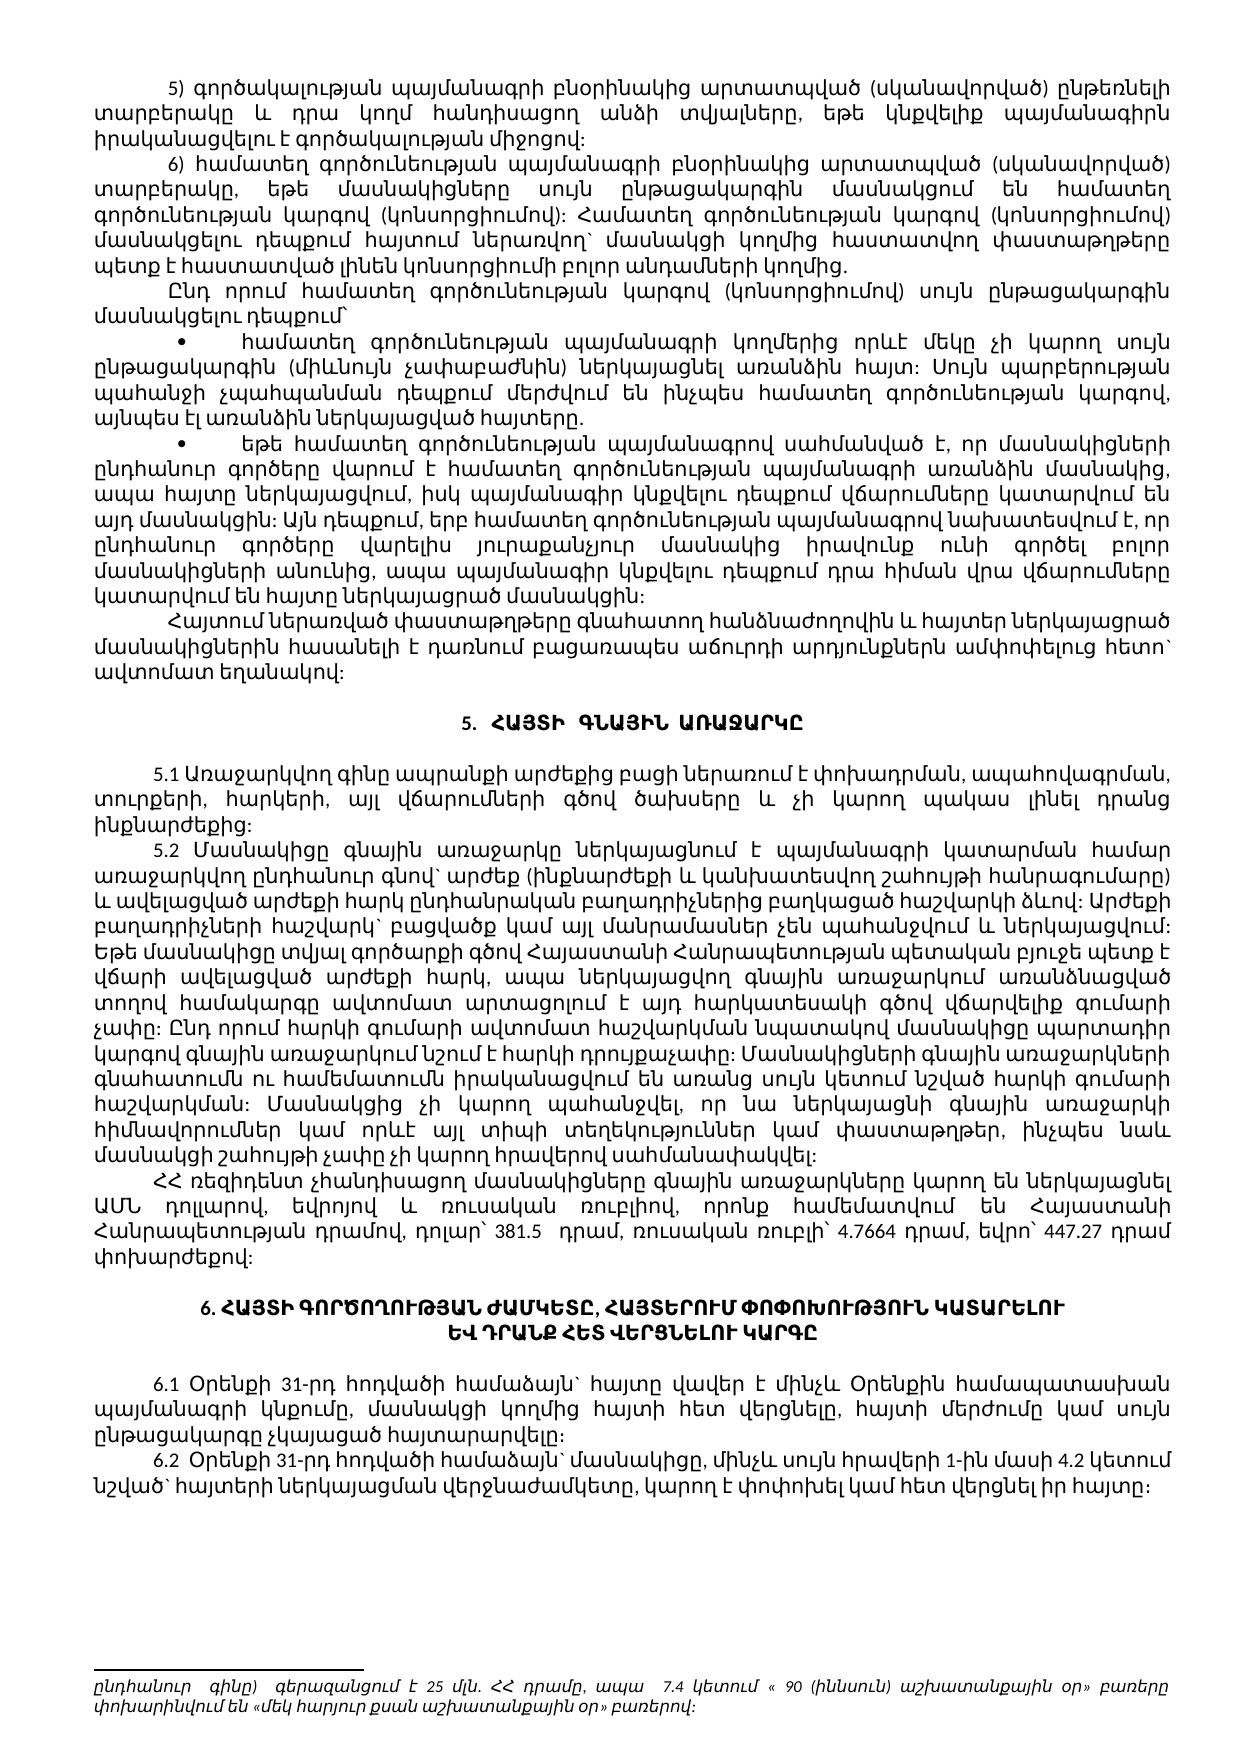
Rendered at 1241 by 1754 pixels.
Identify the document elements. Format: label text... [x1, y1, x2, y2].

text 5) գործակալության պայմանագրի բնօրինակից արտատպված (սկանավորված) ընթեռնելի տարբերակը և դրա կողմ հանդիսացող անձի տվյալները, եթե կնքվելիք պայմանագիրն իրականացվելու է գործակալության միջոցով: [94, 75, 1171, 151]
text 5.1 Առաջարկվող գինը ապրանքի արժեքից բացի ներառում է փոխադրման, ապահովագրման, տուրքերի, հարկերի, այլ վճարումների գծով ծախսերը և չի կարող պակաս լինել դրանց ինքնարժեքից: [94, 761, 1171, 837]
list համատեղ գործունեության պայմանագրի կողմերից որևէ մեկը չի կարող սույն ընթացակարգին (միևնույն չափաբաժնին) ներկայացնել առանձին հայտ: Սույն պարբերության պահանջի չպահպանման դեպքում մերժվում են ինչպես համատեղ գործունեության կարգով, այնպես էլ առանձին ներկայացված հայտերը. [94, 329, 1171, 431]
list եթե համատեղ գործունեության պայմանագրով սահմանված է, որ մասնակիցների ընդհանուր գործերը վարում է համատեղ գործունեության պայմանագրի առանձին մասնակից, ապա հայտը ներկայացվում, իսկ պայմանագիր կնքվելու դեպքում վճարումները կատարվում են այդ մասնակցին: Այն դեպքում, երբ համատեղ գործունեության պայմանագրով նախատեսվում է, որ ընդհանուր գործերը վարելիս յուրաքանչյուր մասնակից իրավունք ունի գործել բոլոր մասնակիցների անունից, ապա պայմանագիր կնքվելու դեպքում դրա հիման վրա վճարումները կատարվում են հայտը ներկայացրած մասնակցին: [94, 431, 1171, 609]
text 6.2 Օրենքի 31-րդ հոդվածի համաձայն` մասնակիցը, մինչև սույն հրավերի 1-ին մասի 4.2 կետում նշված` հայտերի ներկայացման վերջնաժամկետը, կարող է փոփոխել կամ հետ վերցնել իր հայտը։ [94, 1447, 1171, 1498]
text 5. ՀԱՅՏԻ ԳՆԱՅԻՆ ԱՌԱՋԱՐԿԸ [94, 710, 1171, 736]
text 6.1 Օրենքի 31-րդ հոդվածի համաձայն` հայտը վավեր է մինչև Օրենքին համապատասխան պայմանագրի կնքումը, մասնակցի կողմից հայտի հետ վերցնելը, հայտի մերժումը կամ սույն ընթացակարգը չկայացած հայտարարվելը։ [94, 1371, 1171, 1447]
text ԵՎ ԴՐԱՆՔ ՀԵՏ ՎԵՐՑՆԵԼՈՒ ԿԱՐԳԸ [94, 1320, 1171, 1346]
text ՀՀ ռեզիդենտ չհանդիսացող մասնակիցները գնային առաջարկները կարող են ներկայացնել ԱՄՆ դոլլարով, եվրոյով և ռուսական ռուբլիով, որոնք համեմատվում են Հայաստանի Հանրապետության դրամով, դոլար՝ 381.5 դրամ, ռուսական ռուբլի՝ 4.7664 դրամ, եվրո՝ 447.27 դրամ փոխարժեքով: [94, 1168, 1171, 1269]
text 6) համատեղ գործունեության պայմանագրի բնօրինակից արտատպված (սկանավորված) տարբերակը, եթե մասնակիցները սույն ընթացակարգին մասնակցում են համատեղ գործունեության կարգով (կոնսորցիումով): Համատեղ գործունեության կարգով (կոնսորցիումով) մասնակցելու դեպքում հայտում ներառվող` մասնակցի կողմից հաստատվող փաստաթղթերը պետք է հաստատված լինեն կոնսորցիումի բոլոր անդամների կողմից. [94, 151, 1171, 278]
text Ընդ որում համատեղ գործունեության կարգով (կոնսորցիումով) սույն ընթացակարգին մասնակցելու դեպքում՝ [94, 278, 1171, 329]
text Հայտում ներառված փաստաթղթերը գնահատող հանձնաժողովին և հայտեր ներկայացրած մասնակիցներին հասանելի է դառնում բացառապես աճուրդի արդյունքներն ամփոփելուց հետո` ավտոմատ եղանակով: [94, 609, 1171, 685]
text 6. ՀԱՅՏԻ ԳՈՐԾՈՂՈՒԹՅԱՆ ԺԱՄԿԵՏԸ, ՀԱՅՏԵՐՈՒՄ ՓՈՓՈԽՈՒԹՅՈՒՆ ԿԱՏԱՐԵԼՈՒ [94, 1295, 1171, 1320]
text 5.2 Մասնակիցը գնային առաջարկը ներկայացնում է պայմանագրի կատարման համար առաջարկվող ընդհանուր գնով` արժեք (ինքնարժեքի և կանխատեսվող շահույթի հանրագումարը) և ավելացված արժեքի հարկ ընդհանրական բաղադրիչներից բաղկացած հաշվարկի ձևով: Արժեքի բաղադրիչների հաշվարկ` բացվածք կամ այլ մանրամասներ չեն պահանջվում և ներկայացվում: Եթե մասնակիցը տվյալ գործարքի գծով Հայաստանի Հանրապետության պետական բյուջե պետք է վճարի ավելացված արժեքի հարկ, ապա ներկայացվող գնային առաջարկում առանձնացված տողով համակարգը ավտոմատ արտացոլում է այդ հարկատեսակի գծով վճարվելիք գումարի չափը: Ընդ որում հարկի գումարի ավտոմատ հաշվարկման նպատակով մասնակիցը պարտադիր կարգով գնային առաջարկում նշում է հարկի դրույքաչափը: Մասնակիցների գնային առաջարկների գնահատումն ու համեմատումն իրականացվում են առանց սույն կետում նշված հարկի գումարի հաշվարկման: Մասնակցից չի կարող պահանջվել, որ նա ներկայացնի գնային առաջարկի հիմնավորումներ կամ որևէ այլ տիպի տեղեկություններ կամ փաստաթղթեր, ինչպես նաև մասնակցի շահույթի չափը չի կարող հրավերով սահմանափակվել: [94, 837, 1171, 1168]
